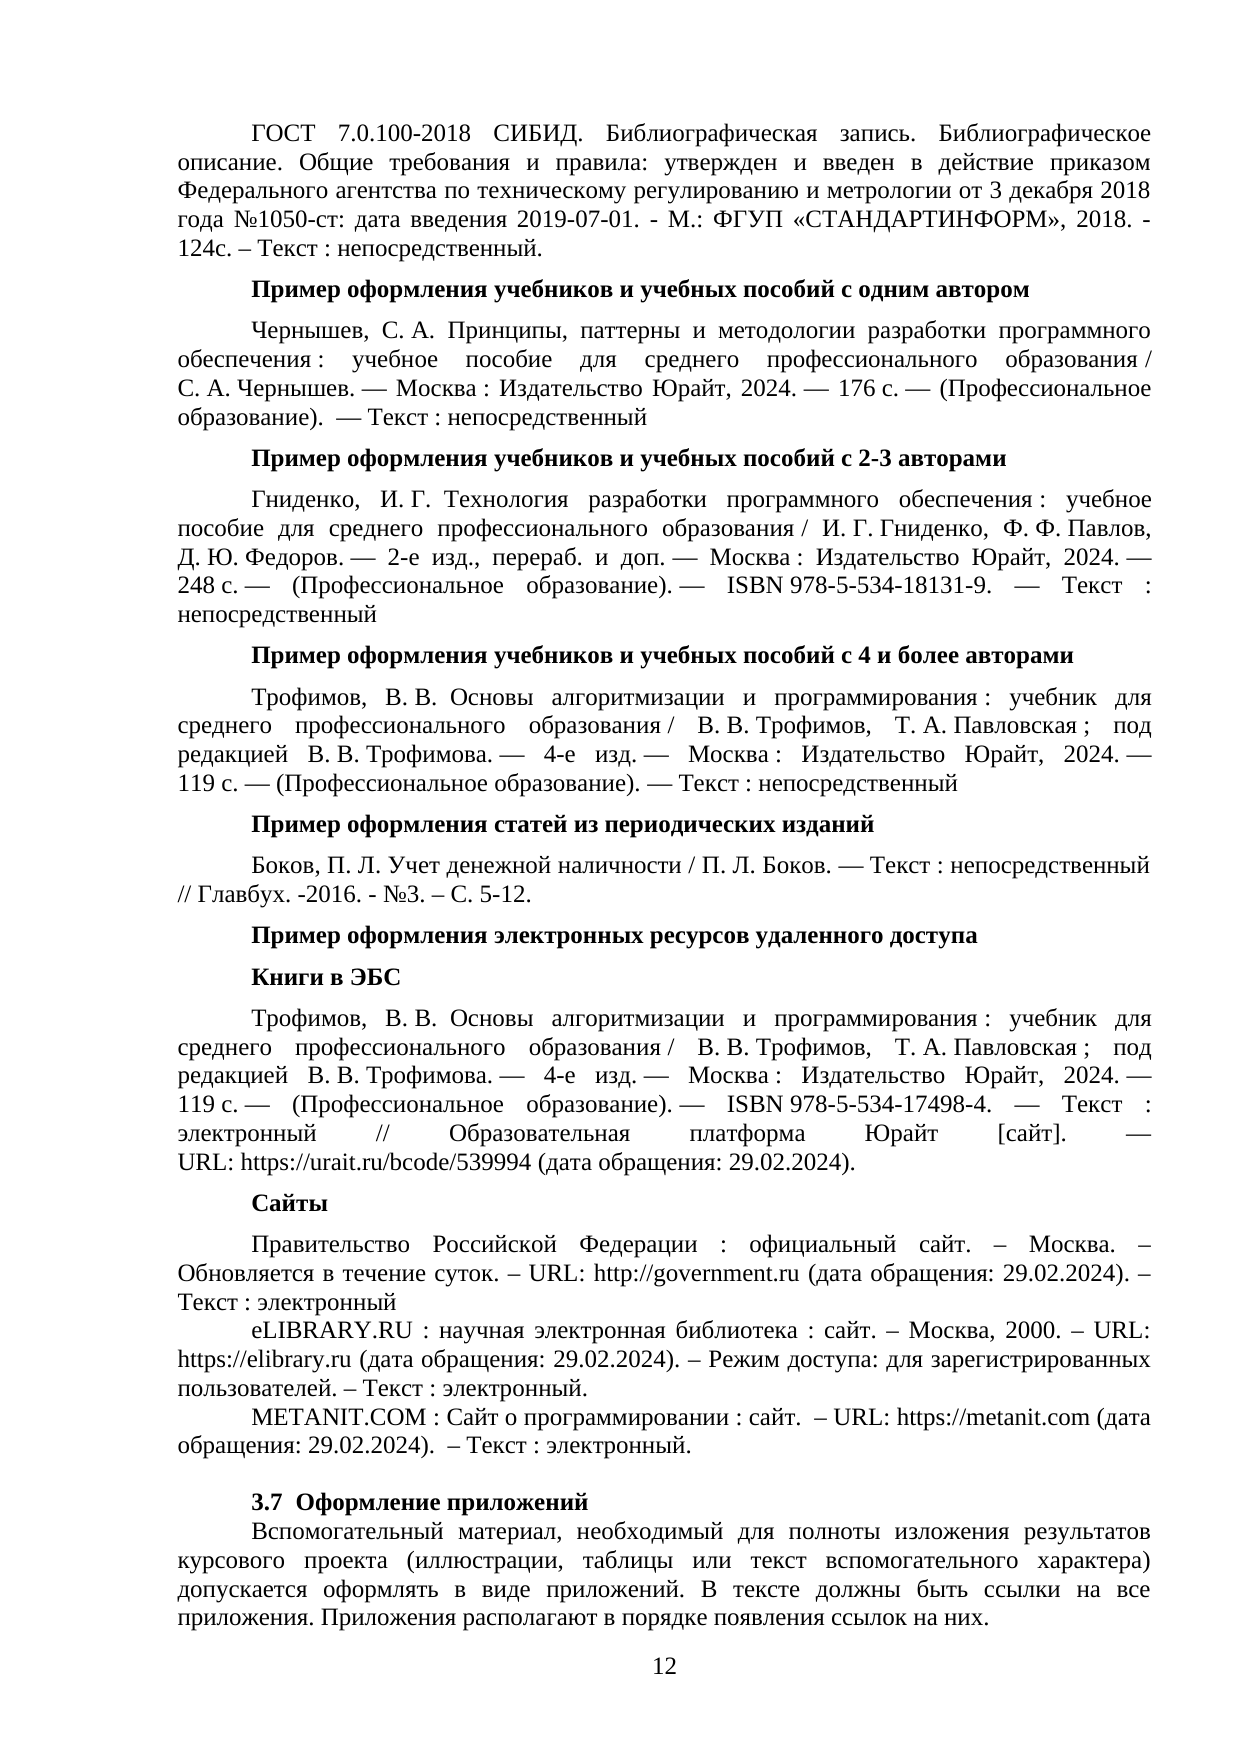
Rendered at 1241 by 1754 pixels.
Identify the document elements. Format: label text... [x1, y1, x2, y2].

text Вспомогательный материал, необходимый для полноты изложения результатов курсового проекта (иллюстрации, таблицы или текст вспомогательного характера) допускается оформлять в виде приложений. В тексте должны быть ссылки на все приложения. Приложения располагают в порядке появления ссылок на них. [177, 1516, 1152, 1631]
text Правительство Российской Федерации : официальный сайт. – Москва. – Обновляется в течение суток. – URL: http://government.ru (дата обращения: 29.02.2024). – Текст : электронный [177, 1229, 1152, 1316]
text Боков, П. Л. Учет денежной наличности / П. Л. Боков. — Текст : непосредственный // Главбух. -2016. - №3. – С. 5-12. [177, 851, 1152, 908]
subtitle Оформление приложений [251, 1487, 1152, 1516]
text Пример оформления статей из периодических изданий [177, 809, 1152, 838]
text METANIT.COM : Сайт о программировании : сайт. – URL: https://metanit.com (дата обращения: 29.02.2024). – Текст : электронный. [177, 1402, 1152, 1459]
text Гниденко, И. Г. Технология разработки программного обеспечения : учебное пособие для среднего профессионального образования / И. Г. Гниденко, Ф. Ф. Павлов, Д. Ю. Федоров. — 2-е изд., перераб. и доп. — Москва : Издательство Юрайт, 2024. — 248 с. — (Профессиональное образование). — ISBN 978-5-534-18131-9. — Текст : непосредственный [177, 484, 1152, 628]
text Пример оформления учебников и учебных пособий с 2-3 авторами [177, 443, 1152, 472]
text Чернышев, С. А. Принципы, паттерны и методологии разработки программного обеспечения : учебное пособие для среднего профессионального образования / С. А. Чернышев. — Москва : Издательство Юрайт, 2024. — 176 с. — (Профессиональное образование). — Текст : непосредственный [177, 316, 1152, 431]
text Пример оформления электронных ресурсов удаленного доступа [177, 921, 1152, 949]
text Пример оформления учебников и учебных пособий с одним автором [177, 274, 1152, 303]
text Трофимов, В. В. Основы алгоритмизации и программирования : учебник для среднего профессионального образования / В. В. Трофимов, Т. А. Павловская ; под редакцией В. В. Трофимова. — 4-е изд. — Москва : Издательство Юрайт, 2024. — 119 с. — (Профессиональное образование). — Текст : непосредственный [177, 682, 1152, 797]
text Трофимов, В. В. Основы алгоритмизации и программирования : учебник для среднего профессионального образования / В. В. Трофимов, Т. А. Павловская ; под редакцией В. В. Трофимова. — 4-е изд. — Москва : Издательство Юрайт, 2024. — 119 с. — (Профессиональное образование). — ISBN 978-5-534-17498-4. — Текст : электронный // Образовательная платформа Юрайт [сайт]. — URL: https://urait.ru/bcode/539994 (дата обращения: 29.02.2024). [177, 1003, 1152, 1176]
text ГОСТ 7.0.100-2018 СИБИД. Библиографическая запись. Библиографическое описание. Общие требования и правила: утвержден и введен в действие приказом Федерального агентства по техническому регулированию и метрологии от 3 декабря 2018 года №1050-ст: дата введения 2019-07-01. - М.: ФГУП «СТАНДАРТИНФОРМ», 2018. - 124с. – Текст : непосредственный. [177, 118, 1152, 262]
text Книги в ЭБС [177, 962, 1152, 991]
text Пример оформления учебников и учебных пособий с 4 и более авторами [177, 641, 1152, 669]
text eLIBRARY.RU : научная электронная библиотека : сайт. – Москва, 2000. – URL: https://elibrary.ru (дата обращения: 29.02.2024). – Режим доступа: для зарегистрированных пользователей. – Текст : электронный. [177, 1316, 1152, 1402]
text Сайты [177, 1188, 1152, 1217]
